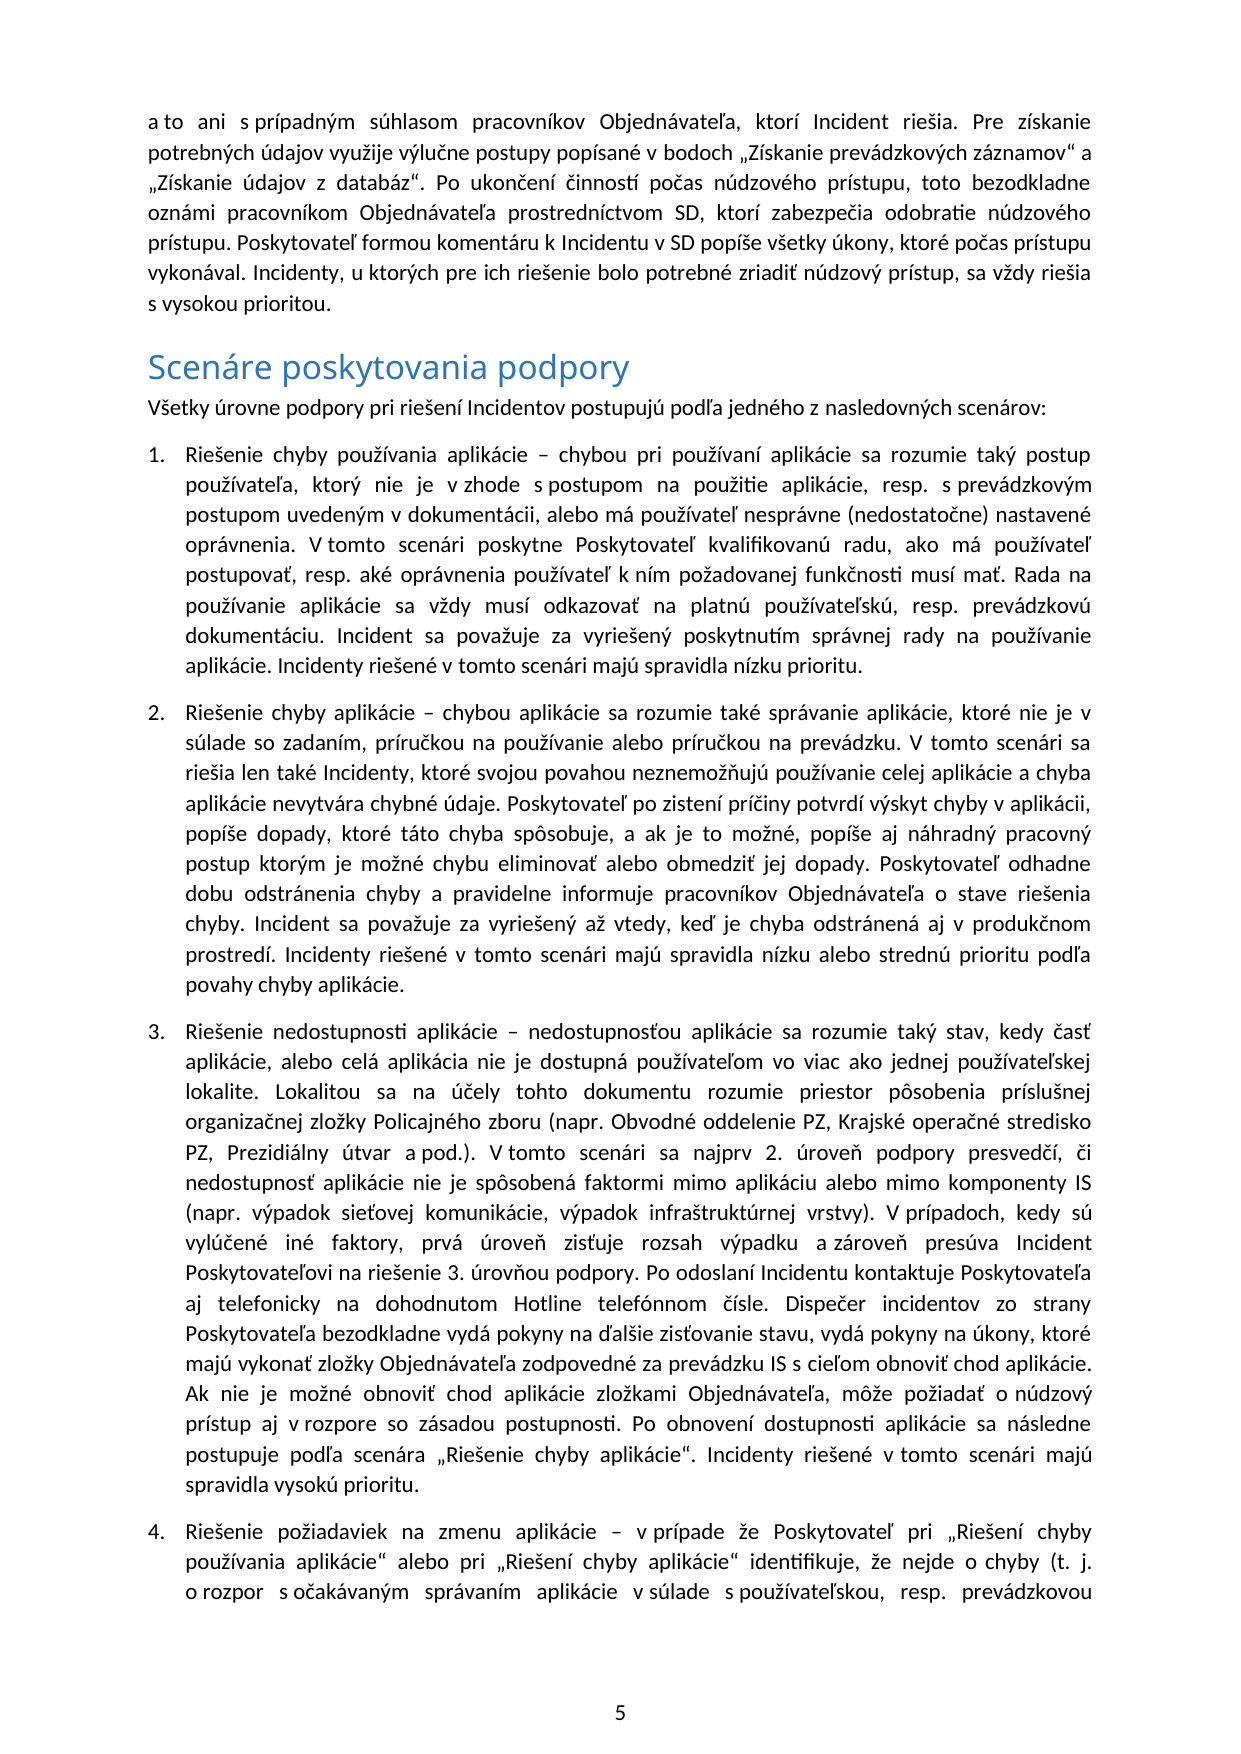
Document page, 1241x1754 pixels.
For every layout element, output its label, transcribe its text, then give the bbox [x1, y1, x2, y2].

list Riešenie chyby aplikácie – chybou aplikácie sa rozumie také správanie aplikácie, ktoré nie je v súlade so zadaním, príručkou na používanie alebo príručkou na prevádzku. V tomto scenári sa riešia len také Incidenty, ktoré svojou povahou neznemožňujú používanie celej aplikácie a chyba aplikácie nevytvára chybné údaje. Poskytovateľ po zistení príčiny potvrdí výskyt chyby v aplikácii, popíše dopady, ktoré táto chyba spôsobuje, a ak je to možné, popíše aj náhradný pracovný postup ktorým je možné chybu eliminovať alebo obmedziť jej dopady. Poskytovateľ odhadne dobu odstránenia chyby a pravidelne informuje pracovníkov Objednávateľa o stave riešenia chyby. Incident sa považuje za vyriešený až vtedy, keď je chyba odstránená aj v produkčnom prostredí. Incidenty riešené v tomto scenári majú spravidla nízku alebo strednú prioritu podľa povahy chyby aplikácie. [148, 698, 1093, 998]
subtitle Scenáre poskytovania podpory [148, 344, 1093, 389]
list Riešenie nedostupnosti aplikácie – nedostupnosťou aplikácie sa rozumie taký stav, kedy časť aplikácie, alebo celá aplikácia nie je dostupná používateľom vo viac ako jednej používateľskej lokalite. Lokalitou sa na účely tohto dokumentu rozumie priestor pôsobenia príslušnej organizačnej zložky Policajného zboru (napr. Obvodné oddelenie PZ, Krajské operačné stredisko PZ, Prezidiálny útvar a pod.). V tomto scenári sa najprv 2. úroveň podpory presvedčí, či nedostupnosť aplikácie nie je spôsobená faktormi mimo aplikáciu alebo mimo komponenty IS (napr. výpadok sieťovej komunikácie, výpadok infraštruktúrnej vrstvy). V prípadoch, kedy sú vylúčené iné faktory, prvá úroveň zisťuje rozsah výpadku a zároveň presúva Incident Poskytovateľovi na riešenie 3. úrovňou podpory. Po odoslaní Incidentu kontaktuje Poskytovateľa aj telefonicky na dohodnutom Hotline telefónnom čísle. Dispečer incidentov zo strany Poskytovateľa bezodkladne vydá pokyny na ďalšie zisťovanie stavu, vydá pokyny na úkony, ktoré majú vykonať zložky Objednávateľa zodpovedné za prevádzku IS s cieľom obnoviť chod aplikácie. Ak nie je možné obnoviť chod aplikácie zložkami Objednávateľa, môže požiadať o núdzový prístup aj v rozpore so zásadou postupnosti. Po obnovení dostupnosti aplikácie sa následne postupuje podľa scenára „Riešenie chyby aplikácie“. Incidenty riešené v tomto scenári majú spravidla vysokú prioritu. [148, 1017, 1093, 1498]
list Riešenie chyby používania aplikácie – chybou pri používaní aplikácie sa rozumie taký postup používateľa, ktorý nie je v zhode s postupom na použitie aplikácie, resp. s prevádzkovým postupom uvedeným v dokumentácii, alebo má používateľ nesprávne (nedostatočne) nastavené oprávnenia. V tomto scenári poskytne Poskytovateľ kvalifikovanú radu, ako má používateľ postupovať, resp. aké oprávnenia používateľ k ním požadovanej funkčnosti musí mať. Rada na používanie aplikácie sa vždy musí odkazovať na platnú používateľskú, resp. prevádzkovú dokumentáciu. Incident sa považuje za vyriešený poskytnutím správnej rady na používanie aplikácie. Incidenty riešené v tomto scenári majú spravidla nízku prioritu. [148, 440, 1093, 679]
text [148, 107, 1093, 317]
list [148, 1517, 1093, 1605]
text Všetky úrovne podpory pri riešení Incidentov postupujú podľa jedného z nasledovných scenárov: [148, 393, 1093, 421]
